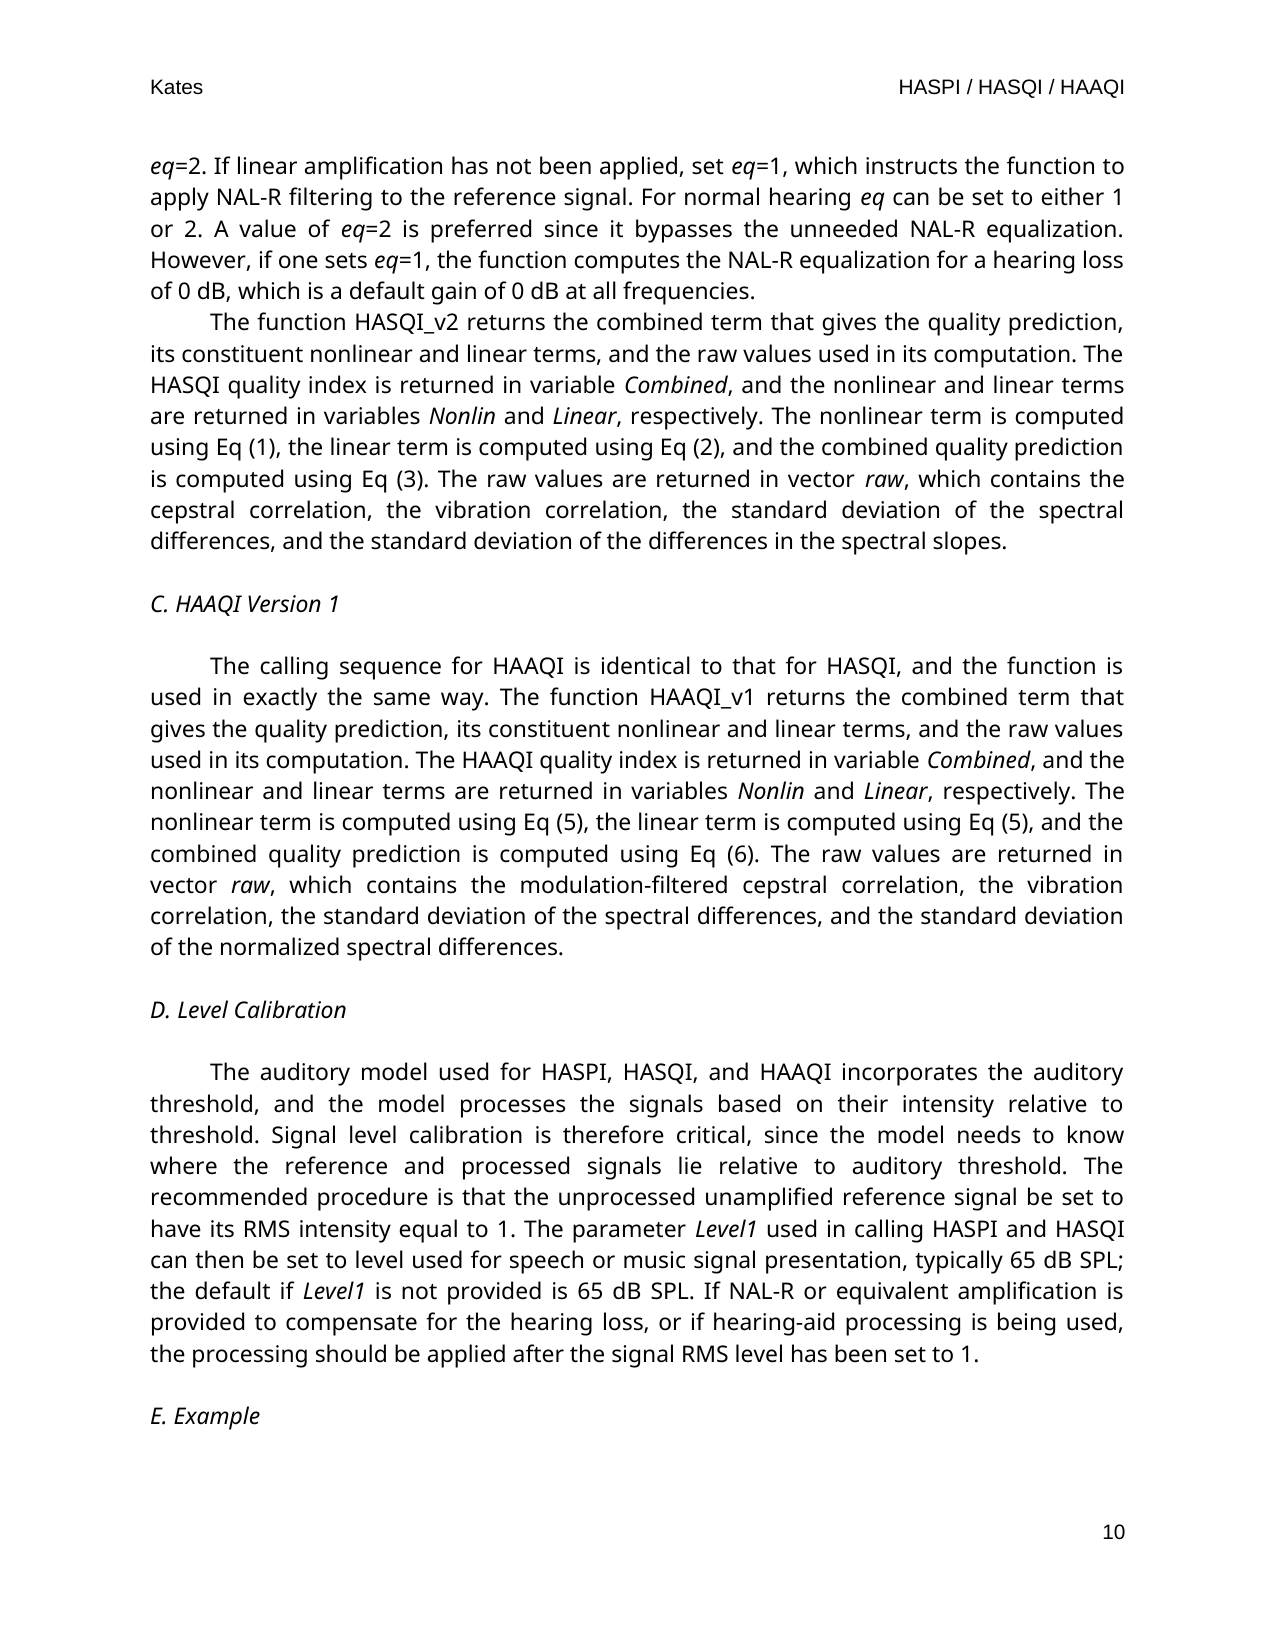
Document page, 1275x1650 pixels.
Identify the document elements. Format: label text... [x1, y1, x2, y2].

text C. HAAQI Version 1 [150, 587, 1125, 619]
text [150, 150, 1125, 306]
text The function HASQI_v2 returns the combined term that gives the quality prediction, its constituent nonlinear and linear terms, and the raw values used in its computation. The HASQI quality index is returned in variable Combined, and the nonlinear and linear terms are returned in variables Nonlin and Linear, respectively. The nonlinear term is computed using Eq (1), the linear term is computed using Eq (2), and the combined quality prediction is computed using Eq (3). The raw values are returned in vector raw, which contains the cepstral correlation, the vibration correlation, the standard deviation of the spectral differences, and the standard deviation of the differences in the spectral slopes. [150, 306, 1125, 556]
text E. Example [150, 1400, 1125, 1431]
text The calling sequence for HAAQI is identical to that for HASQI, and the function is used in exactly the same way. The function HAAQI_v1 returns the combined term that gives the quality prediction, its constituent nonlinear and linear terms, and the raw values used in its computation. The HAAQI quality index is returned in variable Combined, and the nonlinear and linear terms are returned in variables Nonlin and Linear, respectively. The nonlinear term is computed using Eq (5), the linear term is computed using Eq (5), and the combined quality prediction is computed using Eq (6). The raw values are returned in vector raw, which contains the modulation-filtered cepstral correlation, the vibration correlation, the standard deviation of the spectral differences, and the standard deviation of the normalized spectral differences. [150, 650, 1125, 962]
text The auditory model used for HASPI, HASQI, and HAAQI incorporates the auditory threshold, and the model processes the signals based on their intensity relative to threshold. Signal level calibration is therefore critical, since the model needs to know where the reference and processed signals lie relative to auditory threshold. The recommended procedure is that the unprocessed unamplified reference signal be set to have its RMS intensity equal to 1. The parameter Level1 used in calling HASPI and HASQI can then be set to level used for speech or music signal presentation, typically 65 dB SPL; the default if Level1 is not provided is 65 dB SPL. If NAL-R or equivalent amplification is provided to compensate for the hearing loss, or if hearing-aid processing is being used, the processing should be applied after the signal RMS level has been set to 1. [150, 1056, 1125, 1369]
text D. Level Calibration [150, 994, 1125, 1025]
